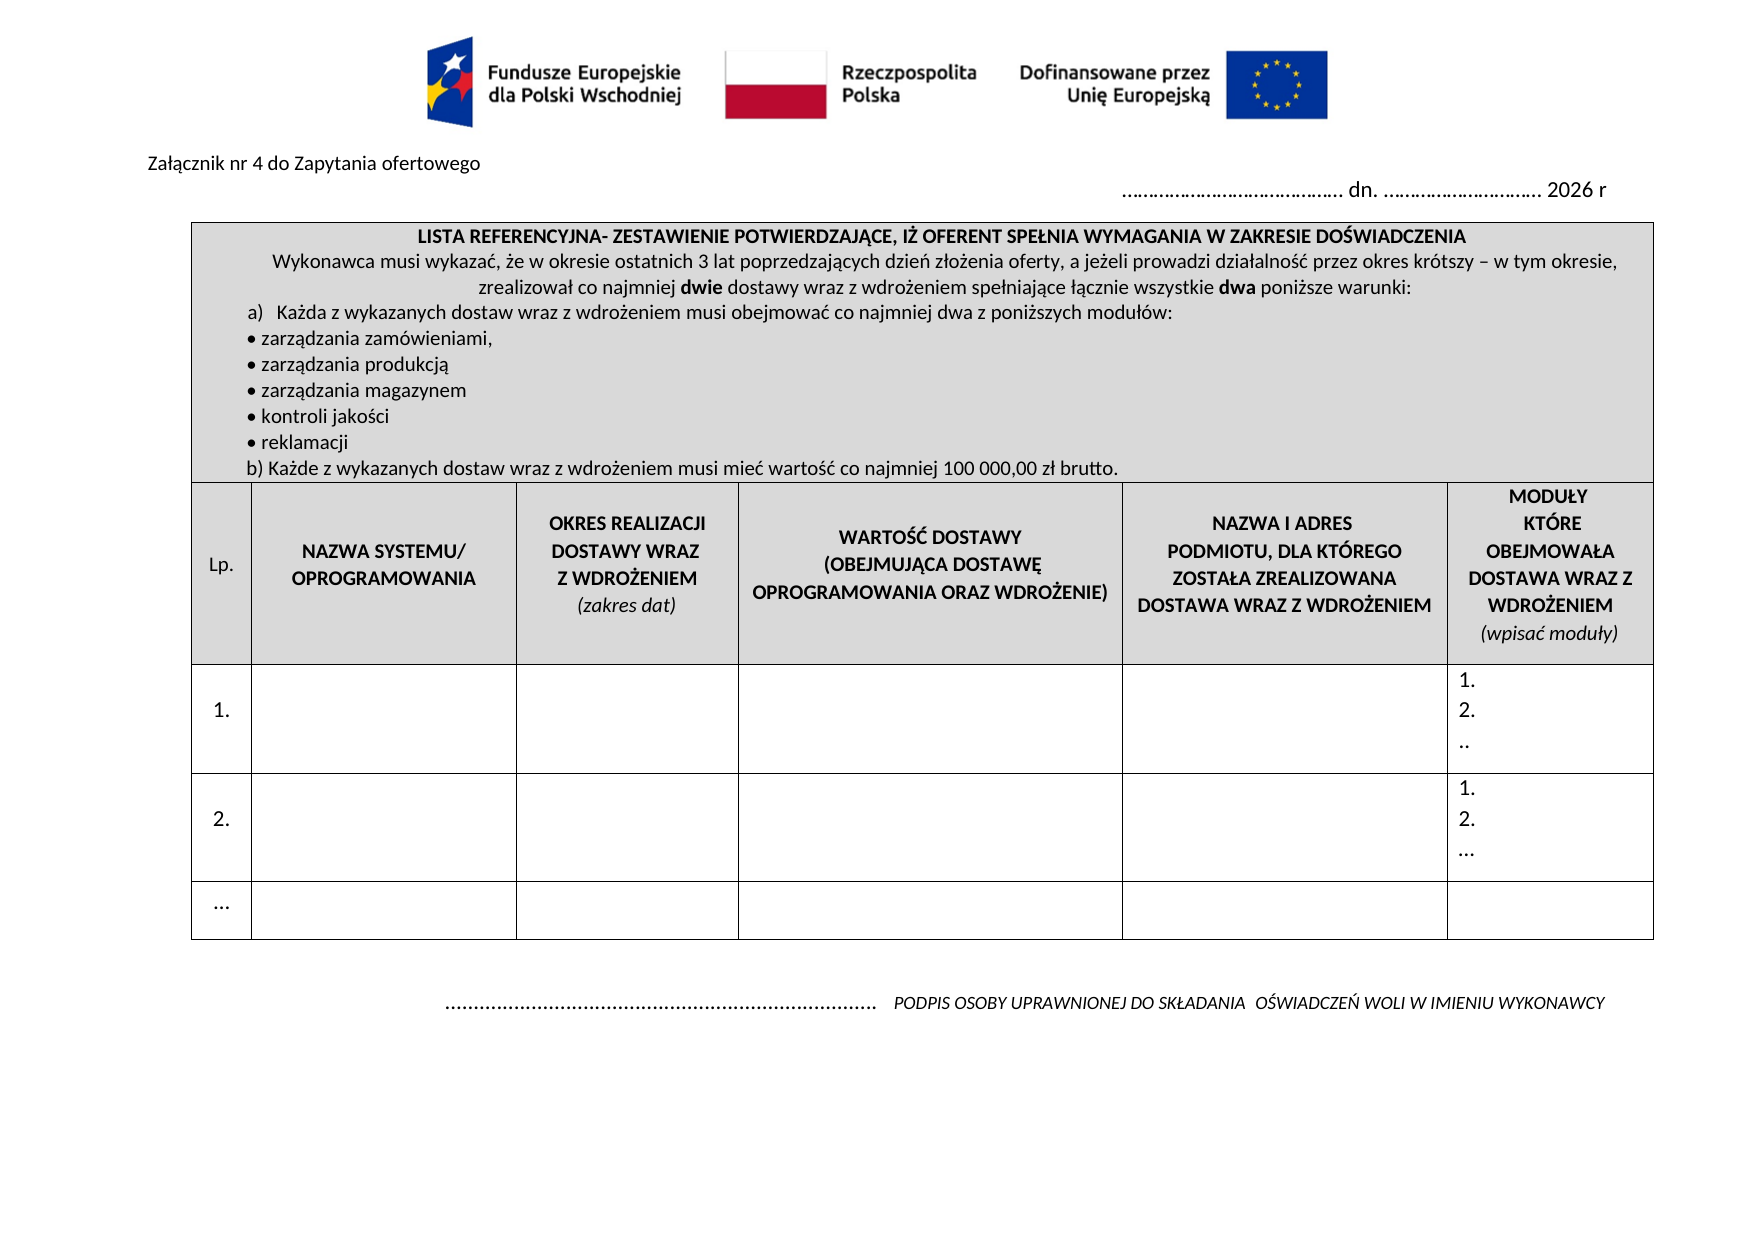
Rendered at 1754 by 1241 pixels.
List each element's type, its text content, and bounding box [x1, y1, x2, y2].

table_cell [517, 774, 738, 881]
table_cell [739, 665, 1122, 772]
table_cell [252, 882, 516, 939]
text Załącznik nr 4 do Zapytania ofertowego [148, 150, 1606, 175]
table_cell [517, 665, 738, 772]
text ........................................................................... PODPIS OSOBY UPRAWNIONEJ DO SKŁADANIA OŚWIADCZEŃ WOLI W IMIENIU WYKONAWCY [148, 987, 1606, 1015]
table_cell [739, 882, 1122, 939]
table_cell OKRES REALIZACJI DOSTAWY WRAZ Z WDROŻENIEM (zakres dat) [517, 483, 738, 664]
table_header LISTA REFERENCYJNA- ZESTAWIENIE POTWIERDZAJĄCE, IŻ OFERENT SPEŁNIA WYMAGANIA W ZAKRESIE DOŚWIADCZENIA Wykonawca musi wykazać, że w okresie ostatnich 3 lat poprzedzających dzień złożenia oferty, a jeżeli prowadzi działalność przez okres krótszy – w tym okresie, zrealizował co najmniej dwie dostawy wraz z wdrożeniem spełniające łącznie wszystkie dwa poniższe warunki: Każda z wykazanych dostaw wraz z wdrożeniem musi obejmować co najmniej dwa z poniższych modułów: • zarządzania zamówieniami, • zarządzania produkcją • zarządzania magazynem • kontroli jakości • reklamacji b) Każde z wykazanych dostaw wraz z wdrożeniem musi mieć wartość co najmniej 100 000,00 zł brutto. [192, 223, 1653, 482]
table_cell [739, 774, 1122, 881]
table_cell … [192, 882, 251, 939]
table_cell [252, 774, 516, 881]
table_cell 1. [192, 665, 251, 772]
picture [405, 14, 1349, 150]
text …………………………………… dn. ………………………… 2026 r [148, 175, 1606, 203]
table_cell 2. [192, 774, 251, 881]
table_cell NAZWA SYSTEMU/ OPROGRAMOWANIA [252, 483, 516, 664]
table_cell [1123, 882, 1447, 939]
table_cell 1. 2. .. [1448, 665, 1653, 772]
table_cell [252, 665, 516, 772]
table_cell [1448, 882, 1653, 939]
table_cell MODUŁY KTÓRE OBEJMOWAŁA DOSTAWA WRAZ Z WDROŻENIEM (wpisać moduły) [1448, 483, 1653, 664]
table_cell 1. 2. … [1448, 774, 1653, 881]
table_cell NAZWA I ADRES PODMIOTU, DLA KTÓREGO ZOSTAŁA ZREALIZOWANA DOSTAWA WRAZ Z WDROŻENIEM [1123, 483, 1447, 664]
table_cell [1123, 774, 1447, 881]
table_cell Lp. [192, 483, 251, 664]
table_cell [1123, 665, 1447, 772]
table_cell [517, 882, 738, 939]
table_cell WARTOŚĆ DOSTAWY (OBEJMUJĄCA DOSTAWĘ OPROGRAMOWANIA ORAZ WDROŻENIE) [739, 483, 1122, 664]
